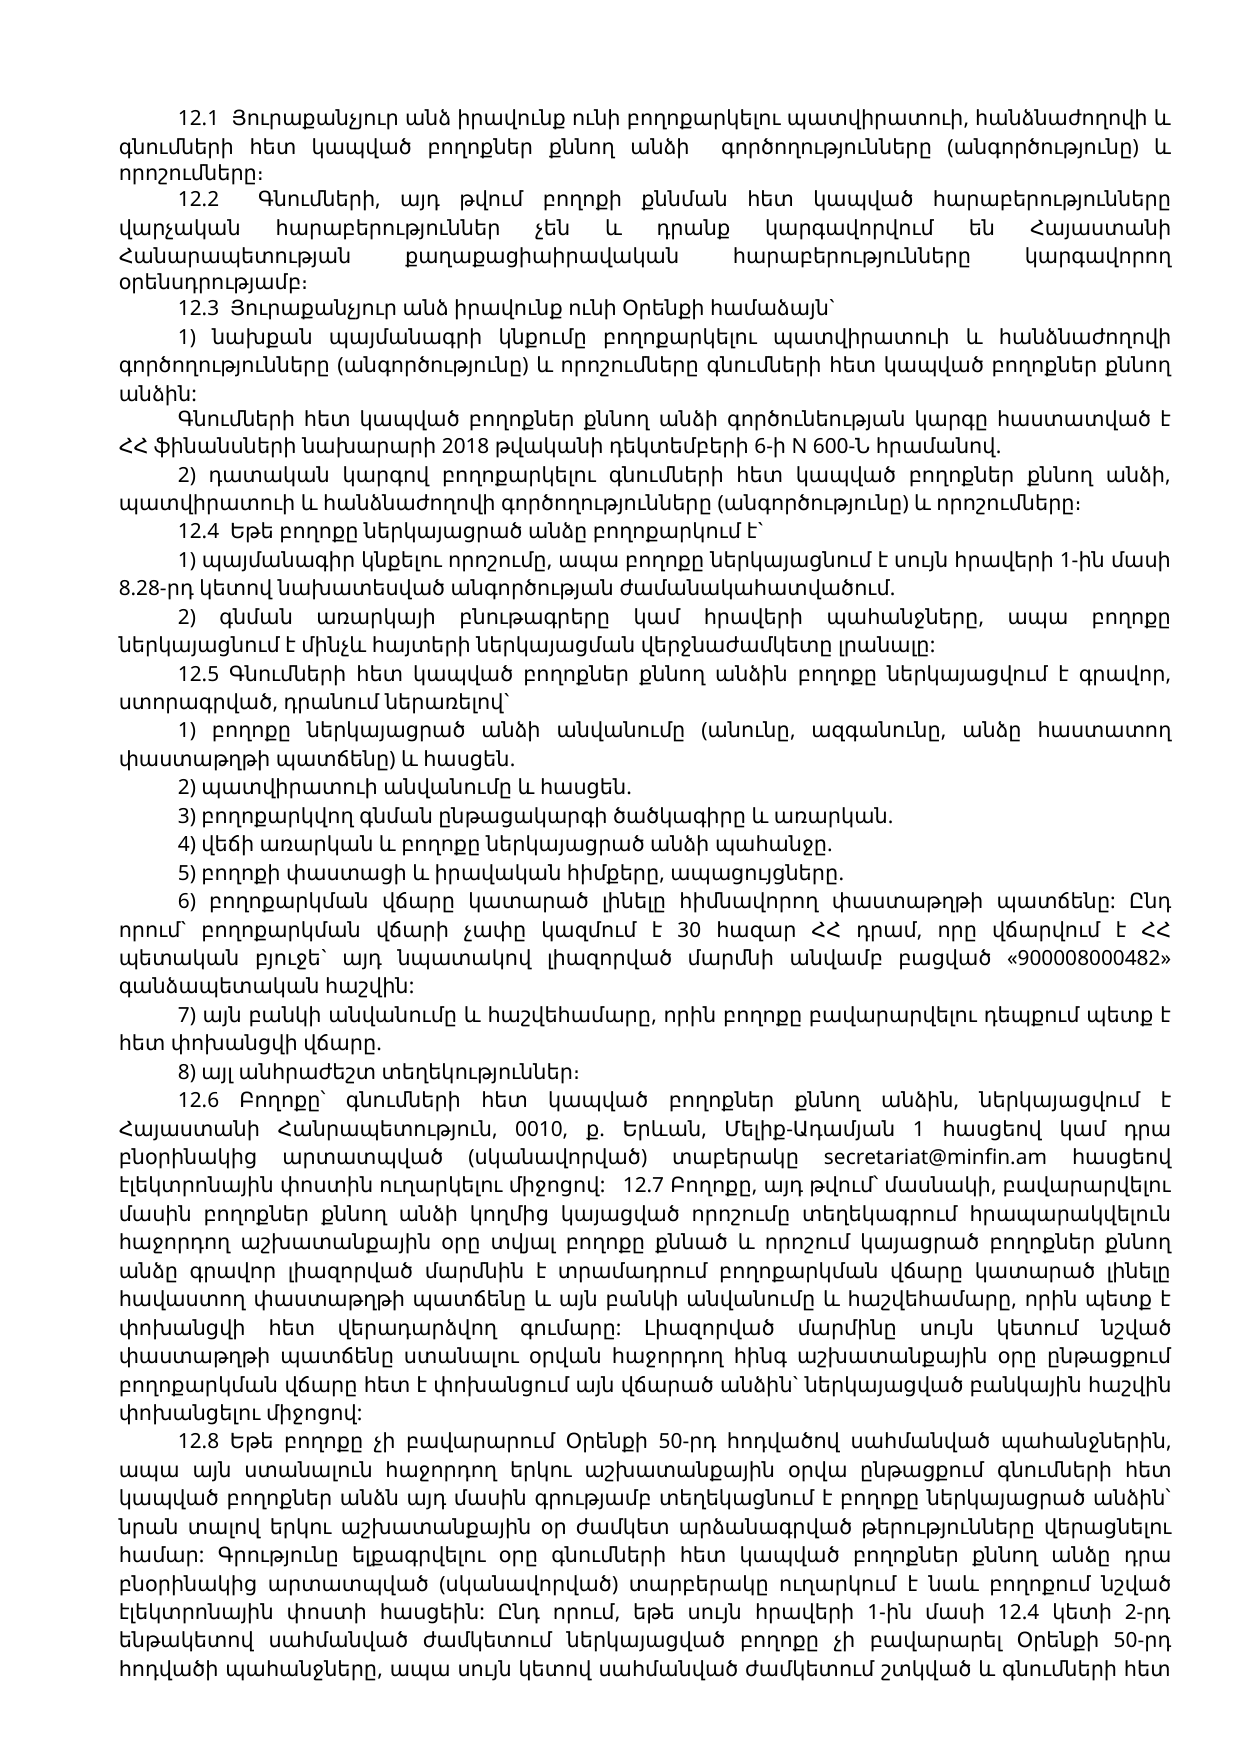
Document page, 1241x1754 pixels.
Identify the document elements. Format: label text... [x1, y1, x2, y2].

text 1) նախքան պայմանագրի կնքումը բողոքարկելու պատվիրատուի և հանձնաժողովի գործողությունները (անգործությունը) և որոշումները գնումների հետ կապված բողոքներ քննող անձին: [118, 322, 1171, 407]
text 5) բողոքի փաստացի և իրավական հիմքերը, ապացույցները. [118, 858, 1171, 886]
text Գնումների հետ կապված բողոքներ քննող անձի գործունեության կարգը հաստատված է ՀՀ ֆինանսների նախարարի 2018 թվականի դեկտեմբերի 6-ի N 600-Ն հրամանով. [118, 407, 1171, 460]
text 12.4 Եթե բողոքը ներկայացրած անձը բողոքարկում է` [118, 517, 1171, 545]
text 2) գնման առարկայի բնութագրերը կամ հրավերի պահանջները, ապա բողոքը ներկայացնում է մինչև հայտերի ներկայացման վերջնաժամկետը լրանալը: [118, 602, 1171, 659]
text 2) պատվիրատուի անվանումը և հասցեն. [118, 772, 1171, 801]
text 7) այն բանկի անվանումը և հաշվեհամարը, որին բողոքը բավարարվելու դեպքում պետք է հետ փոխանցվի վճարը. [118, 1000, 1171, 1057]
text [118, 1427, 1171, 1682]
text 4) վեճի առարկան և բողոքը ներկայացրած անձի պահանջը. [118, 829, 1171, 858]
text 8) այլ անհրաժեշտ տեղեկություններ։ [118, 1057, 1171, 1085]
text 3) բողոքարկվող գնման ընթացակարգի ծածկագիրը և առարկան. [118, 801, 1171, 829]
text 12.5 Գնումների հետ կապված բողոքներ քննող անձին բողոքը ներկայացվում է գրավոր, ստորագրված, դրանում ներառելով` [118, 659, 1171, 716]
text 12.6 Բողոքը՝ գնումների հետ կապված բողոքներ քննող անձին, ներկայացվում է Հայաստանի Հանրապետություն, 0010, ք. Երևան, Մելիք-Ադամյան 1 հասցեով կամ դրա բնօրինակից արտատպված (սկանավորված) տաբերակը secretariat@minfin.am հասցեով էլեկտրոնային փոստին ուղարկելու միջոցով: 12.7 Բողոքը, այդ թվում՝ մասնակի, բավարարվելու մասին բողոքներ քննող անձի կողմից կայացված որոշումը տեղեկագրում հրապարակվելուն հաջորդող աշխատանքային օրը տվյալ բողոքը քննած և որոշում կայացրած բողոքներ քննող անձը գրավոր լիազորված մարմնին է տրամադրում բողոքարկման վճարը կատարած լինելը հավաստող փաստաթղթի պատճենը և այն բանկի անվանումը և հաշվեհամարը, որին պետք է փոխանցվի հետ վերադարձվող գումարը: Լիազորված մարմինը սույն կետում նշված փաստաթղթի պատճենը ստանալու օրվան հաջորդող հինգ աշխատանքային օրը ընթացքում բողոքարկման վճարը հետ է փոխանցում այն վճարած անձին` ներկայացված բանկային հաշվին փոխանցելու միջոցով: [118, 1085, 1171, 1427]
text 1) պայմանագիր կնքելու որոշումը, ապա բողոքը ներկայացնում է սույն հրավերի 1-ին մասի 8.28-րդ կետով նախատեսված անգործության ժամանակահատվածում. [118, 545, 1171, 602]
text 12.3 Յուրաքանչյուր անձ իրավունք ունի Օրենքի համաձայն` [118, 293, 1171, 322]
text 1) բողոքը ներկայացրած անձի անվանումը (անունը, ազգանունը, անձը հաստատող փաստաթղթի պատճենը) և հասցեն. [118, 716, 1171, 772]
text 6) բողոքարկման վճարը կատարած լինելը հիմնավորող փաստաթղթի պատճենը: Ընդ որում` բողոքարկման վճարի չափը կազմում է 30 հազար ՀՀ դրամ, որը վճարվում է ՀՀ պետական բյուջե` այդ նպատակով լիազորված մարմնի անվամբ բացված «900008000482» գանձապետական հաշվին: [118, 886, 1171, 1000]
text 12.1 Յուրաքանչյուր անձ իրավունք ունի բողոքարկելու պատվիրատուի, հանձնաժողովի և գնումների հետ կապված բողոքներ քննող անձի գործողությունները (անգործությունը) և որոշումները։ [118, 103, 1171, 184]
text 12.2 Գնումների, այդ թվում բողոքի քննման հետ կապված հարաբերությունները վարչական հարաբերություններ չեն և դրանք կարգավորվում են Հայաստանի Հանարապետության քաղաքացիաիրավական հարաբերությունները կարգավորող օրենսդրությամբ։ [118, 184, 1171, 293]
text 2) դատական կարգով բողոքարկելու գնումների հետ կապված բողոքներ քննող անձի, պատվիրատուի և հանձնաժողովի գործողությունները (անգործությունը) և որոշումները։ [118, 460, 1171, 517]
